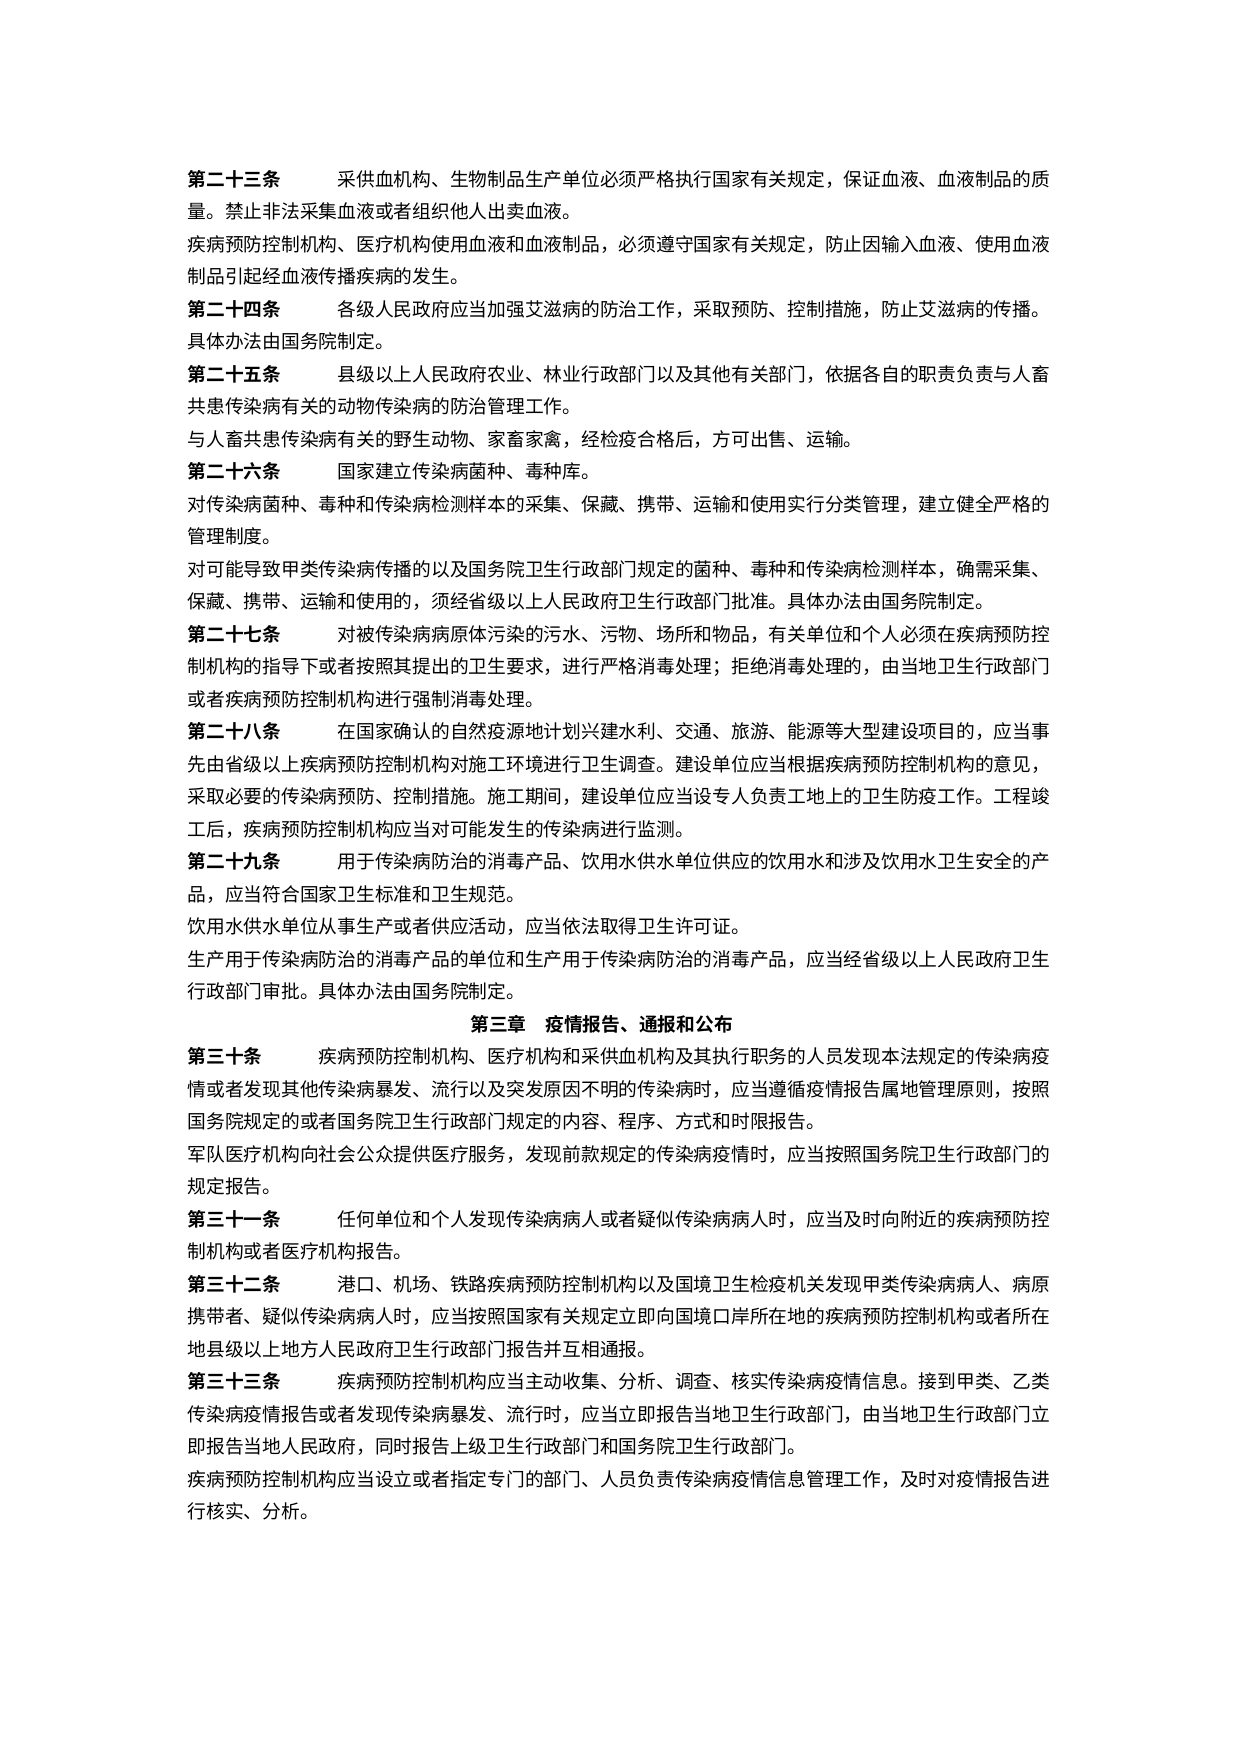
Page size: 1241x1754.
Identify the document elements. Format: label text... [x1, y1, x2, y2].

text 第二十七条 对被传染病病原体污染的污水、污物、场所和物品，有关单位和个人必须在疾病预防控制机构的指导下或者按照其提出的卫生要求，进行严格消毒处理；拒绝消毒处理的，由当地卫生行政部门或者疾病预防控制机构进行强制消毒处理。 [187, 617, 1053, 714]
text 第二十三条 采供血机构、生物制品生产单位必须严格执行国家有关规定，保证血液、血液制品的质量。禁止非法采集血液或者组织他人出卖血液。 [187, 162, 1053, 227]
text 第三十二条 港口、机场、铁路疾病预防控制机构以及国境卫生检疫机关发现甲类传染病病人、病原携带者、疑似传染病病人时，应当按照国家有关规定立即向国境口岸所在地的疾病预防控制机构或者所在地县级以上地方人民政府卫生行政部门报告并互相通报。 [187, 1267, 1053, 1364]
text 第二十六条 国家建立传染病菌种、毒种库。 [187, 454, 1053, 487]
text 疾病预防控制机构、医疗机构使用血液和血液制品，必须遵守国家有关规定，防止因输入血液、使用血液制品引起经血液传播疾病的发生。 [187, 227, 1053, 292]
text 生产用于传染病防治的消毒产品的单位和生产用于传染病防治的消毒产品，应当经省级以上人民政府卫生行政部门审批。具体办法由国务院制定。 [187, 942, 1053, 1007]
text 饮用水供水单位从事生产或者供应活动，应当依法取得卫生许可证。 [187, 909, 1053, 942]
text 第三十条 疾病预防控制机构、医疗机构和采供血机构及其执行职务的人员发现本法规定的传染病疫情或者发现其他传染病暴发、流行以及突发原因不明的传染病时，应当遵循疫情报告属地管理原则，按照国务院规定的或者国务院卫生行政部门规定的内容、程序、方式和时限报告。 [187, 1039, 1053, 1137]
text 与人畜共患传染病有关的野生动物、家畜家禽，经检疫合格后，方可出售、运输。 [187, 422, 1053, 454]
text 军队医疗机构向社会公众提供医疗服务，发现前款规定的传染病疫情时，应当按照国务院卫生行政部门的规定报告。 [187, 1137, 1053, 1202]
text 第二十八条 在国家确认的自然疫源地计划兴建水利、交通、旅游、能源等大型建设项目的，应当事先由省级以上疾病预防控制机构对施工环境进行卫生调查。建设单位应当根据疾病预防控制机构的意见，采取必要的传染病预防、控制措施。施工期间，建设单位应当设专人负责工地上的卫生防疫工作。工程竣工后，疾病预防控制机构应当对可能发生的传染病进行监测。 [187, 714, 1053, 844]
text 对可能导致甲类传染病传播的以及国务院卫生行政部门规定的菌种、毒种和传染病检测样本，确需采集、保藏、携带、运输和使用的，须经省级以上人民政府卫生行政部门批准。具体办法由国务院制定。 [187, 552, 1053, 617]
text 疾病预防控制机构应当设立或者指定专门的部门、人员负责传染病疫情信息管理工作，及时对疫情报告进行核实、分析。 [187, 1462, 1053, 1527]
text 第三十一条 任何单位和个人发现传染病病人或者疑似传染病病人时，应当及时向附近的疾病预防控制机构或者医疗机构报告。 [187, 1202, 1053, 1267]
text 第二十五条 县级以上人民政府农业、林业行政部门以及其他有关部门，依据各自的职责负责与人畜共患传染病有关的动物传染病的防治管理工作。 [187, 357, 1053, 422]
text 第二十四条 各级人民政府应当加强艾滋病的防治工作，采取预防、控制措施，防止艾滋病的传播。具体办法由国务院制定。 [187, 292, 1053, 357]
text 第三章 疫情报告、通报和公布 [187, 1007, 1053, 1039]
text 对传染病菌种、毒种和传染病检测样本的采集、保藏、携带、运输和使用实行分类管理，建立健全严格的管理制度。 [187, 487, 1053, 552]
text 第二十九条 用于传染病防治的消毒产品、饮用水供水单位供应的饮用水和涉及饮用水卫生安全的产品，应当符合国家卫生标准和卫生规范。 [187, 844, 1053, 909]
text 第三十三条 疾病预防控制机构应当主动收集、分析、调查、核实传染病疫情信息。接到甲类、乙类传染病疫情报告或者发现传染病暴发、流行时，应当立即报告当地卫生行政部门，由当地卫生行政部门立即报告当地人民政府，同时报告上级卫生行政部门和国务院卫生行政部门。 [187, 1364, 1053, 1462]
